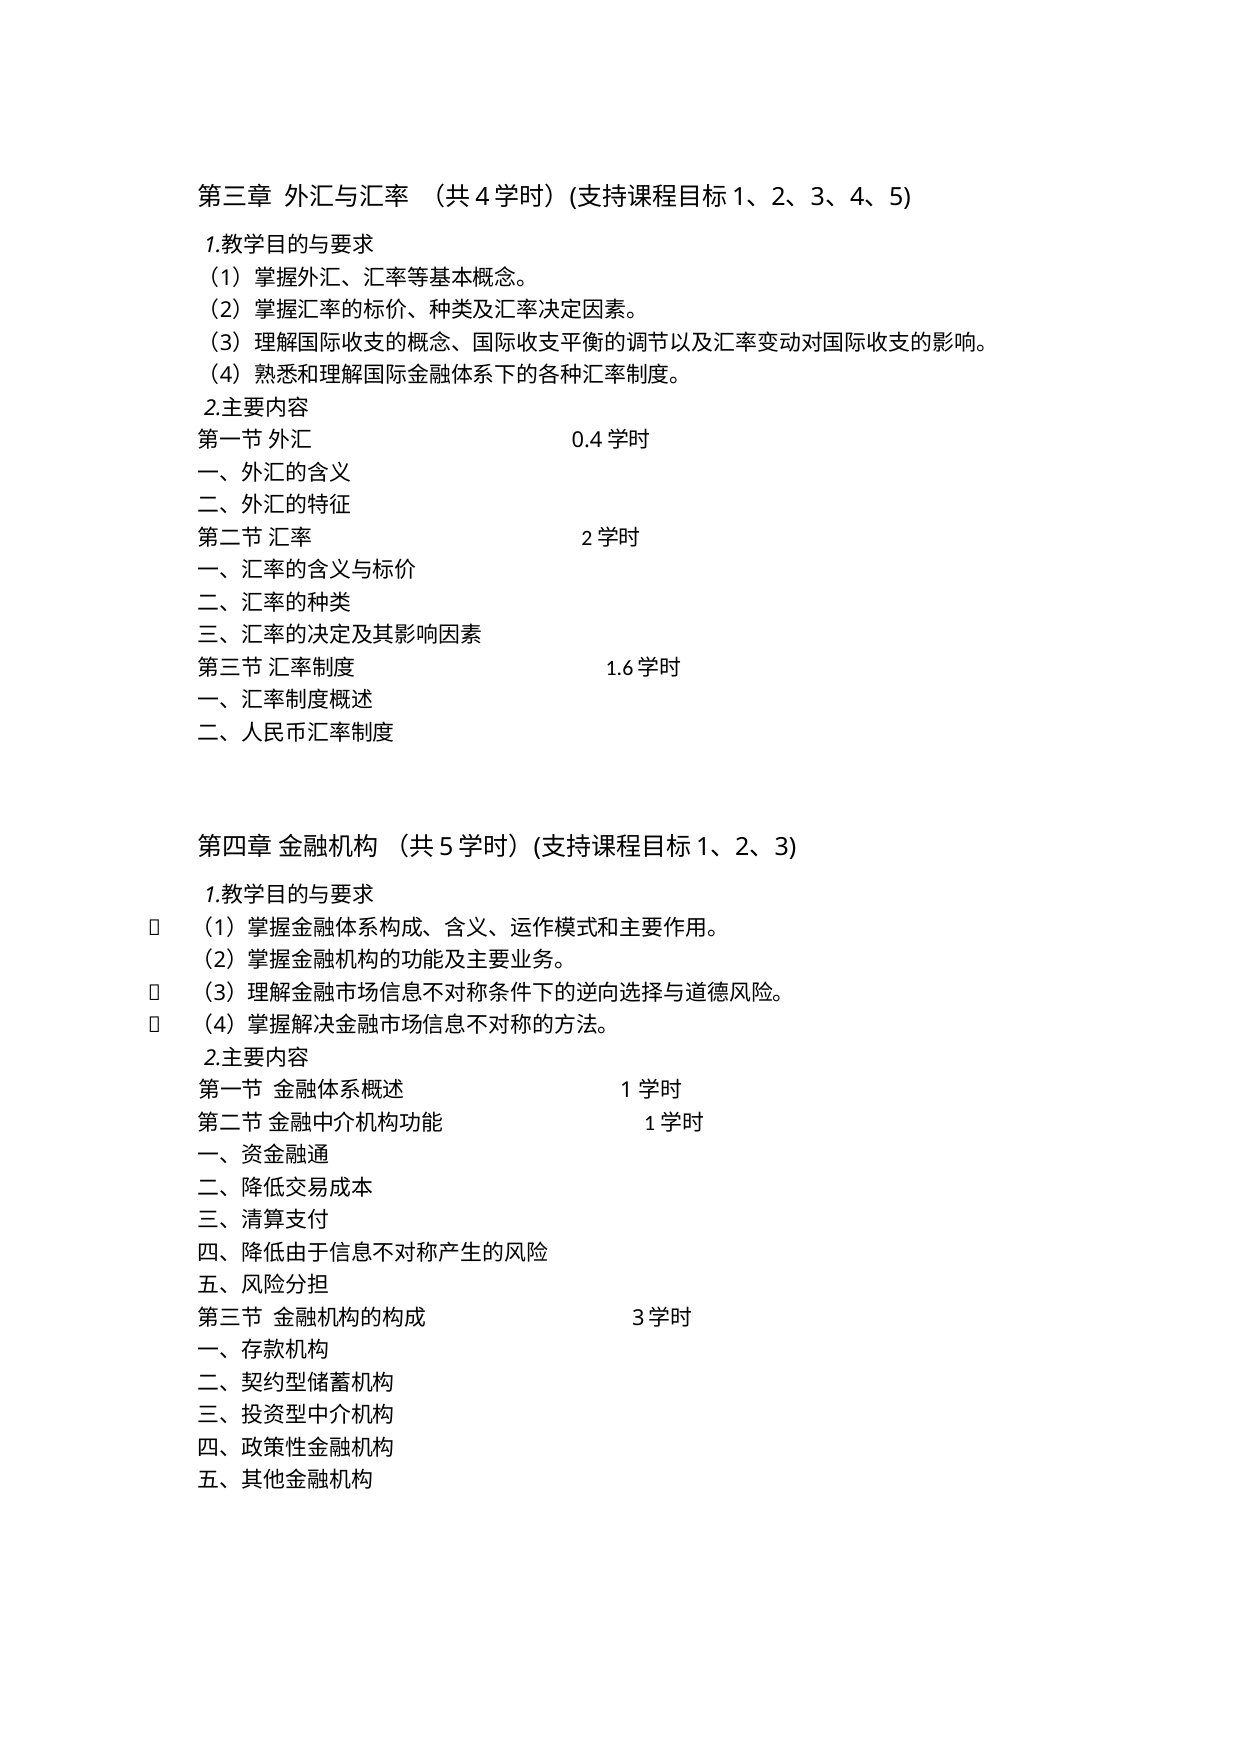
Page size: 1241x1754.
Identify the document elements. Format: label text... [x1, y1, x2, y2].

text （2）掌握汇率的标价、种类及汇率决定因素。 [198, 292, 1092, 324]
text 一、汇率制度概述 [198, 682, 1092, 714]
text 二、汇率的种类 [198, 584, 1092, 617]
text 二、契约型储蓄机构 [198, 1364, 1092, 1397]
text 第四章 金融机构 （共5学时）(支持课程目标1、2、3) [198, 812, 1092, 877]
text 2.主要内容 [204, 389, 1092, 422]
text 五、其他金融机构 [198, 1462, 1092, 1494]
text 第三章 外汇与汇率 （共4学时）(支持课程目标1、2、3、4、5) [198, 162, 1092, 227]
text 第三节 金融机构的构成 3学时 [198, 1299, 1092, 1332]
text 第二节 金融中介机构功能 1 学时 [198, 1104, 1092, 1137]
text  （1）掌握金融体系构成、含义、运作模式和主要作用。 [148, 909, 1092, 942]
text 四、政策性金融机构 [198, 1429, 1092, 1462]
text 第一节 外汇 0.4学时 [198, 422, 1092, 454]
text 2.主要内容 [204, 1039, 1092, 1072]
text 一、资金融通 [198, 1137, 1092, 1169]
text  （3）理解金融市场信息不对称条件下的逆向选择与道德风险。 [148, 974, 1092, 1007]
text 一、外汇的含义 [198, 454, 1092, 487]
text 三、清算支付 [198, 1202, 1092, 1234]
text 三、投资型中介机构 [198, 1397, 1092, 1429]
text 1.教学目的与要求 [198, 227, 1092, 259]
text （4）熟悉和理解国际金融体系下的各种汇率制度。 [198, 357, 1092, 389]
text  （4）掌握解决金融市场信息不对称的方法。 [148, 1007, 1092, 1039]
text 第二节 汇率 2学时 [198, 519, 1092, 552]
text 一、存款机构 [198, 1332, 1092, 1364]
text （3）理解国际收支的概念、国际收支平衡的调节以及汇率变动对国际收支的影响。 [198, 324, 1092, 357]
text 四、降低由于信息不对称产生的风险 [198, 1234, 1092, 1267]
text 1.教学目的与要求 [198, 877, 1092, 909]
text 一、汇率的含义与标价 [198, 552, 1092, 584]
text 三、汇率的决定及其影响因素 [198, 617, 1092, 649]
text （1）掌握外汇、汇率等基本概念。 [198, 259, 1092, 292]
text 二、人民币汇率制度 [198, 714, 1092, 747]
text 五、风险分担 [198, 1267, 1092, 1299]
text 二、外汇的特征 [198, 487, 1092, 519]
text 第三节 汇率制度 1.6学时 [198, 649, 1092, 682]
text 第一节 金融体系概述 1 学时 [198, 1072, 1092, 1104]
text （2）掌握金融机构的功能及主要业务。 [148, 942, 1092, 974]
text 二、降低交易成本 [198, 1169, 1092, 1202]
